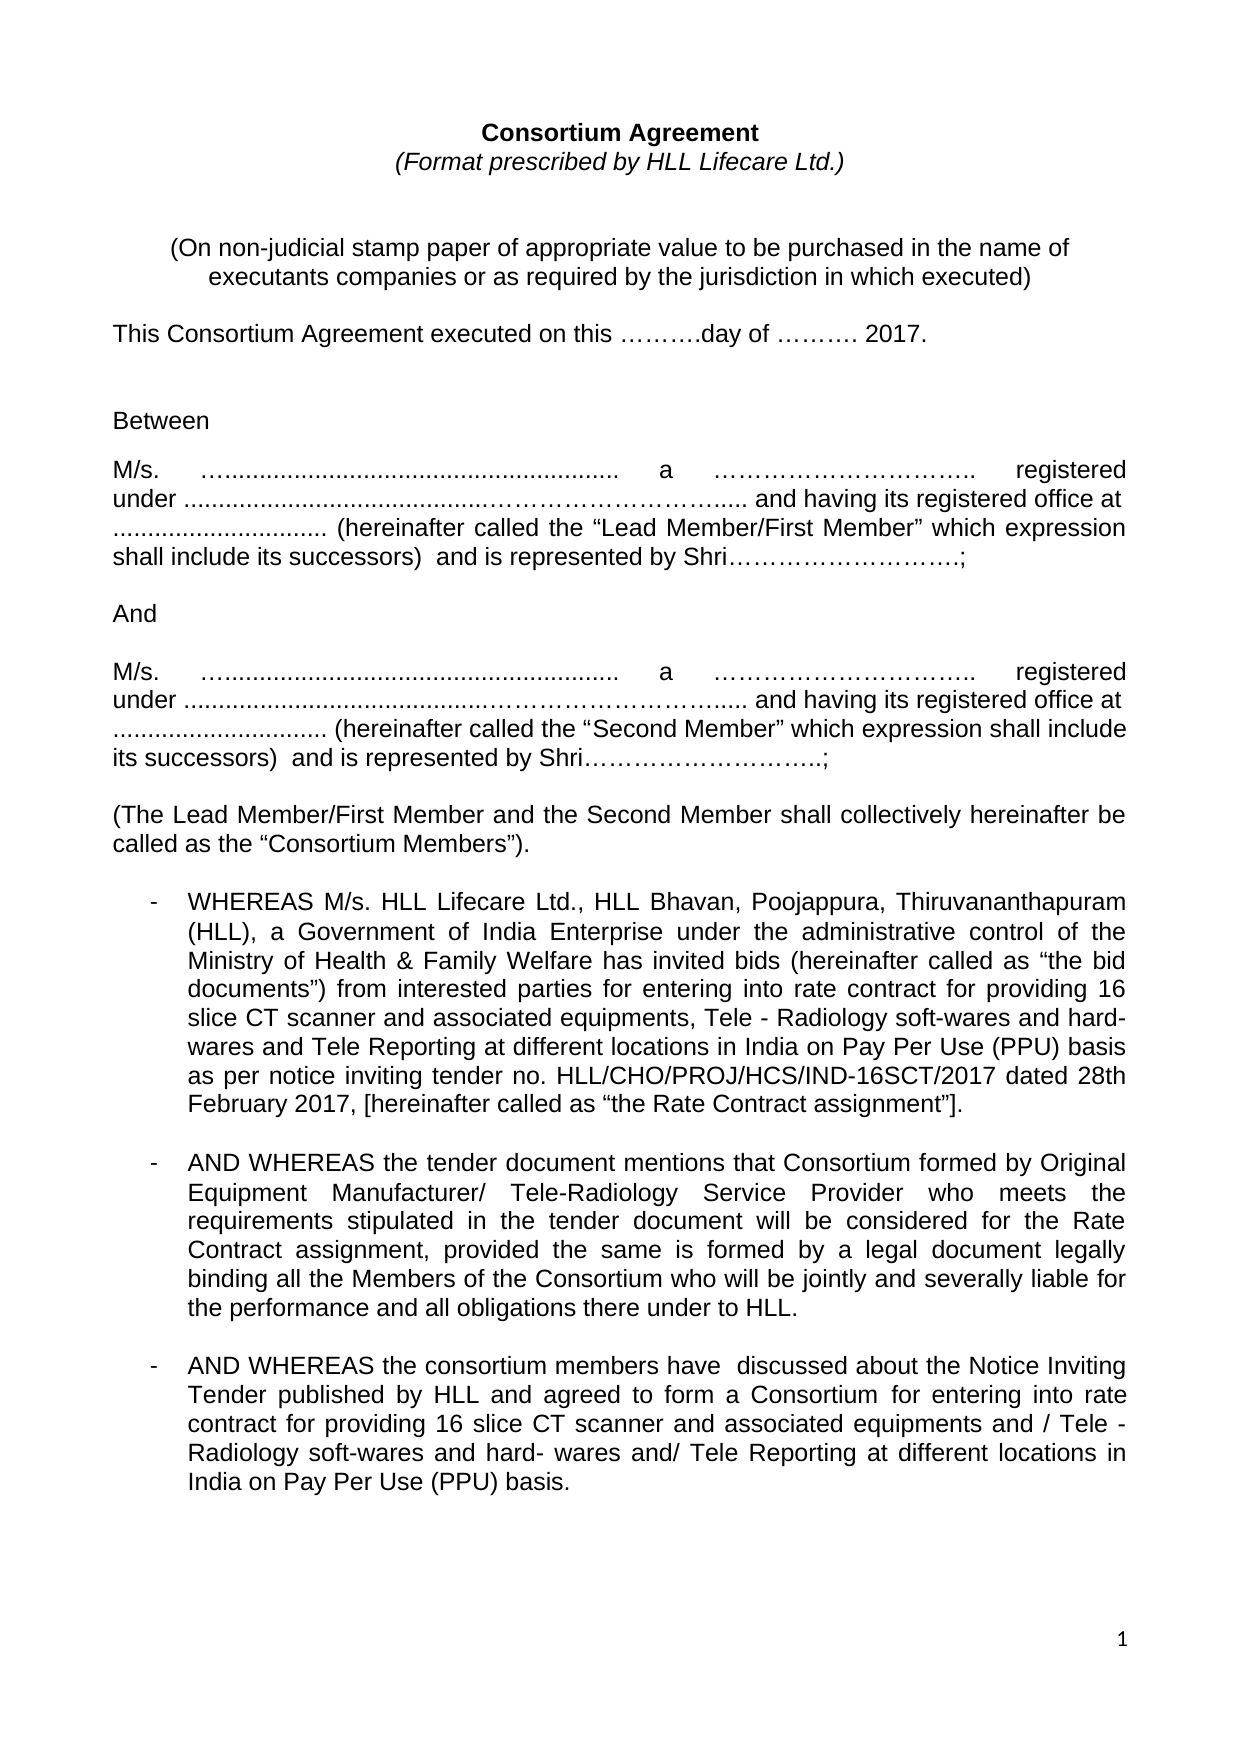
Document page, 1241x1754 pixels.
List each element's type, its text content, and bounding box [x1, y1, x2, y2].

text This Consortium Agreement executed on this ……….day of ………. 2017. [112, 319, 1128, 348]
text ............................... (hereinafter called the “Second Member” which expression shall include its successors) and is represented by Shri………………………..; [112, 714, 1128, 771]
text M/s. …......................................................... a ………………………….. registered under ............................................………………………..... and having its registered office at [112, 455, 1128, 513]
text Between [112, 406, 1128, 434]
text (The Lead Member/First Member and the Second Member shall collectively hereinafter be called as the “Consortium Members”). [112, 800, 1128, 858]
text (Format prescribed by HLL Lifecare Ltd.) [112, 147, 1128, 176]
text M/s. …......................................................... a ………………………….. registered under ............................................………………………..... and having its registered office at [112, 656, 1128, 714]
text Consortium Agreement [112, 118, 1128, 147]
text (On non-judicial stamp paper of appropriate value to be purchased in the name of executants companies or as required by the jurisdiction in which executed) [112, 233, 1128, 291]
list WHEREAS M/s. HLL Lifecare Ltd., HLL Bhavan, Poojappura, Thiruvananthapuram (HLL), a Government of India Enterprise under the administrative control of the Ministry of Health & Family Welfare has invited bids (hereinafter called as “the bid documents”) from interested parties for entering into rate contract for providing 16 slice CT scanner and associated equipments, Tele - Radiology soft-wares and hard- wares and Tele Reporting at different locations in India on Pay Per Use (PPU) basis as per notice inviting tender no. HLL/CHO/PROJ/HCS/IND-16SCT/2017 dated 28th February 2017, [hereinafter called as “the Rate Contract assignment”]. [150, 886, 1128, 1118]
text And [112, 599, 1128, 628]
text ............................... (hereinafter called the “Lead Member/First Member” which expression shall include its successors) and is represented by Shri……………………….; [112, 513, 1128, 570]
list AND WHEREAS the consortium members have discussed about the Notice Inviting Tender published by HLL and agreed to form a Consortium for entering into rate contract for providing 16 slice CT scanner and associated equipments and / Tele - Radiology soft-wares and hard- wares and/ Tele Reporting at different locations in India on Pay Per Use (PPU) basis. [150, 1350, 1128, 1496]
list AND WHEREAS the tender document mentions that Consortium formed by Original Equipment Manufacturer/ Tele-Radiology Service Provider who meets the requirements stipulated in the tender document will be considered for the Rate Contract assignment, provided the same is formed by a legal document legally binding all the Members of the Consortium who will be jointly and severally liable for the performance and all obligations there under to HLL. [150, 1147, 1128, 1321]
